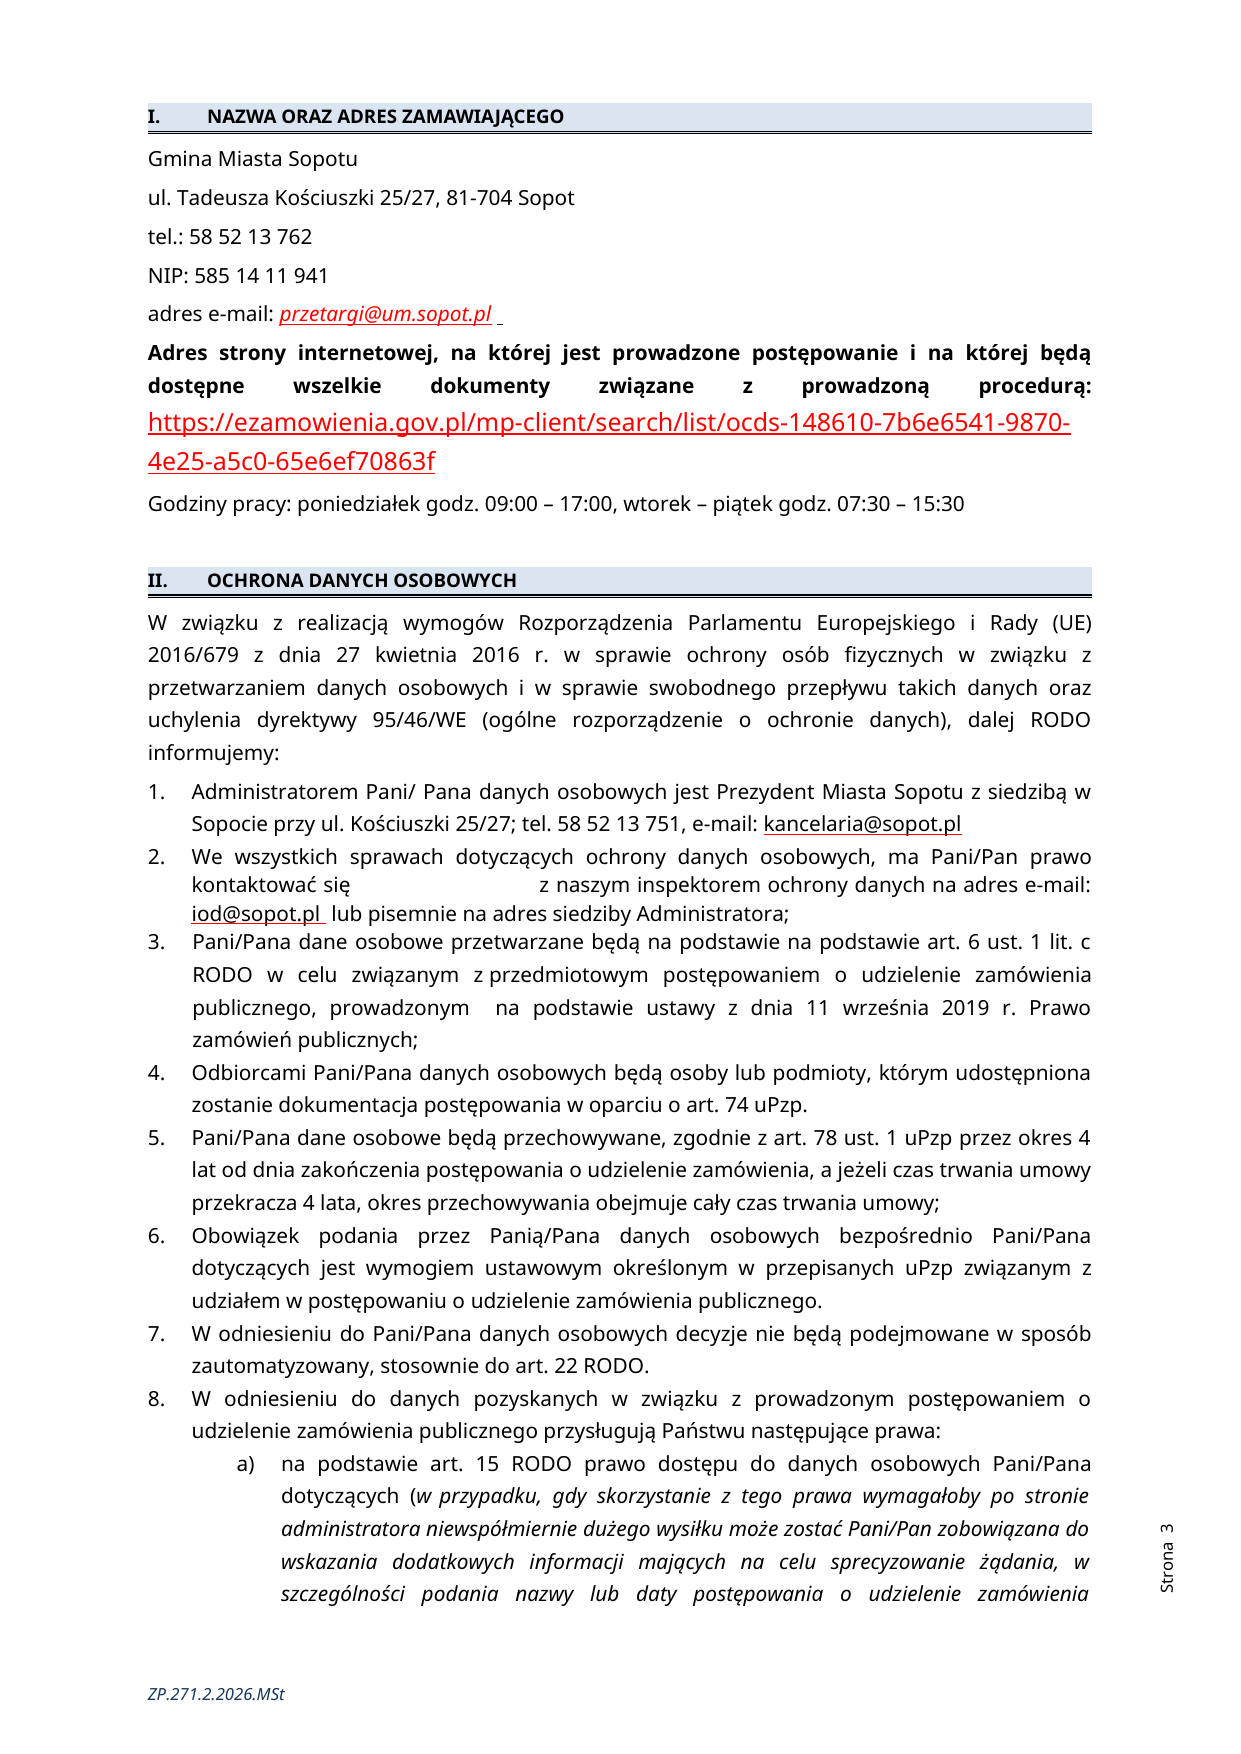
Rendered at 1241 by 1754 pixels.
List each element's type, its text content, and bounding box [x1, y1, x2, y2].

list We wszystkich sprawach dotyczących ochrony danych osobowych, ma Pani/Pan prawo kontaktować się z naszym inspektorem ochrony danych na adres e-mail: iod@sopot.pl lub pisemnie na adres siedziby Administratora; [148, 842, 1092, 927]
list Pani/Pana dane osobowe przetwarzane będą na podstawie na podstawie art. 6 ust. 1 lit. c RODO w celu związanym z przedmiotowym postępowaniem o udzielenie zamówienia publicznego, prowadzonym na podstawie ustawy z dnia 11 września 2019 r. Prawo zamówień publicznych; [148, 927, 1092, 1054]
text Gmina Miasta Sopotu [148, 144, 1092, 173]
text I. NAZWA ORAZ ADRES ZAMAWIAJĄCEGO [148, 103, 1092, 131]
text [236, 1449, 1092, 1608]
text Godziny pracy: poniedziałek godz. 09:00 – 17:00, wtorek – piątek godz. 07:30 – 15:30 [148, 489, 1092, 518]
text ul. Tadeusza Kościuszki 25/27, 81-704 Sopot [148, 183, 1092, 211]
text tel.: 58 52 13 762 [148, 222, 1092, 250]
list Administratorem Pani/ Pana danych osobowych jest Prezydent Miasta Sopotu z siedzibą w Sopocie przy ul. Kościuszki 25/27; tel. 58 52 13 751, e-mail: kancelaria@sopot.pl [148, 777, 1092, 838]
list W odniesieniu do Pani/Pana danych osobowych decyzje nie będą podejmowane w sposób zautomatyzowany, stosownie do art. 22 RODO. [148, 1319, 1092, 1380]
list W odniesieniu do danych pozyskanych w związku z prowadzonym postępowaniem o udzielenie zamówienia publicznego przysługują Państwu następujące prawa: [148, 1384, 1092, 1445]
text Adres strony internetowej, na której jest prowadzone postępowanie i na której będą dostępne wszelkie dokumenty związane z prowadzoną procedurą: https://ezamowienia.gov.pl/mp-client/search/list/ocds-148610-7b6e6541-9870-4e25-a5c0-65e6ef70863f [148, 338, 1092, 478]
text W związku z realizacją wymogów Rozporządzenia Parlamentu Europejskiego i Rady (UE) 2016/679 z dnia 27 kwietnia 2016 r. w sprawie ochrony osób fizycznych w związku z przetwarzaniem danych osobowych i w sprawie swobodnego przepływu takich danych oraz uchylenia dyrektywy 95/46/WE (ogólne rozporządzenie o ochronie danych), dalej RODO informujemy: [148, 608, 1092, 766]
list Pani/Pana dane osobowe będą przechowywane, zgodnie z art. 78 ust. 1 uPzp przez okres 4 lat od dnia zakończenia postępowania o udzielenie zamówienia, a jeżeli czas trwania umowy przekracza 4 lata, okres przechowywania obejmuje cały czas trwania umowy; [148, 1123, 1092, 1217]
text adres e-mail: przetargi@um.sopot.pl [148, 299, 1092, 328]
list Obowiązek podania przez Panią/Pana danych osobowych bezpośrednio Pani/Pana dotyczących jest wymogiem ustawowym określonym w przepisanych uPzp związanym z udziałem w postępowaniu o udzielenie zamówienia publicznego. [148, 1221, 1092, 1314]
list Odbiorcami Pani/Pana danych osobowych będą osoby lub podmioty, którym udostępniona zostanie dokumentacja postępowania w oparciu o art. 74 uPzp. [148, 1058, 1092, 1119]
text II. OCHRONA DANYCH OSOBOWYCH [148, 567, 1092, 594]
text NIP: 585 14 11 941 [148, 261, 1092, 289]
